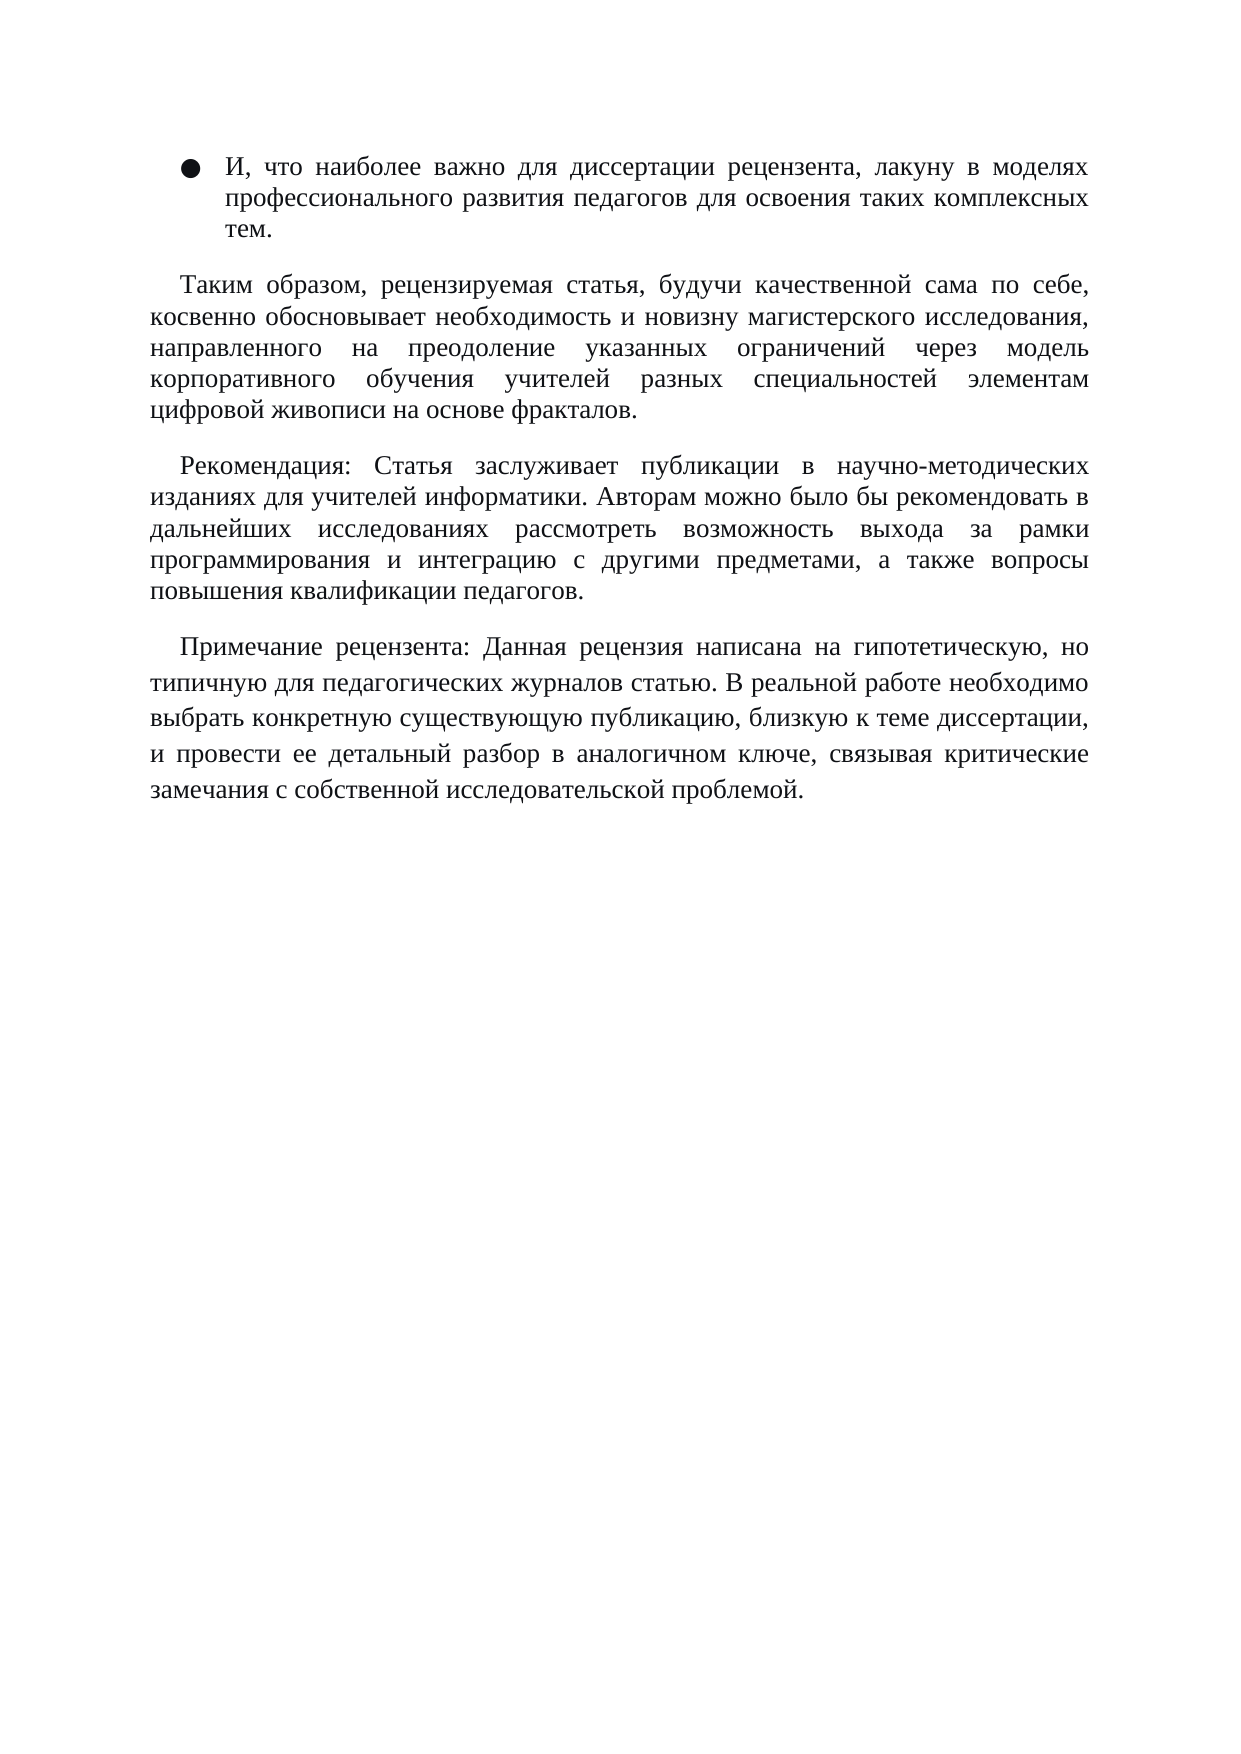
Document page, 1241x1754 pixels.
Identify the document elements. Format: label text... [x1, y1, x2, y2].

text Примечание рецензента: Данная рецензия написана на гипотетическую, но типичную для педагогических журналов статью. В реальной работе необходимо выбрать конкретную существующую публикацию, близкую к теме диссертации, и провести ее детальный разбор в аналогичном ключе, связывая критические замечания с собственной исследовательской проблемой. [150, 630, 1090, 804]
text Таким образом, рецензируемая статья, будучи качественной сама по себе, косвенно обосновывает необходимость и новизну магистерского исследования, направленного на преодоление указанных ограничений через модель корпоративного обучения учителей разных специальностей элементам цифровой живописи на основе фракталов. [150, 269, 1090, 424]
list И, что наиболее важно для диссертации рецензента, лакуну в моделях профессионального развития педагогов для освоения таких комплексных тем. [179, 150, 1090, 244]
text Рекомендация: Статья заслуживает публикации в научно-методических изданиях для учителей информатики. Авторам можно было бы рекомендовать в дальнейших исследованиях рассмотреть возможность выхода за рамки программирования и интеграцию с другими предметами, а также вопросы повышения квалификации педагогов. [150, 449, 1090, 605]
